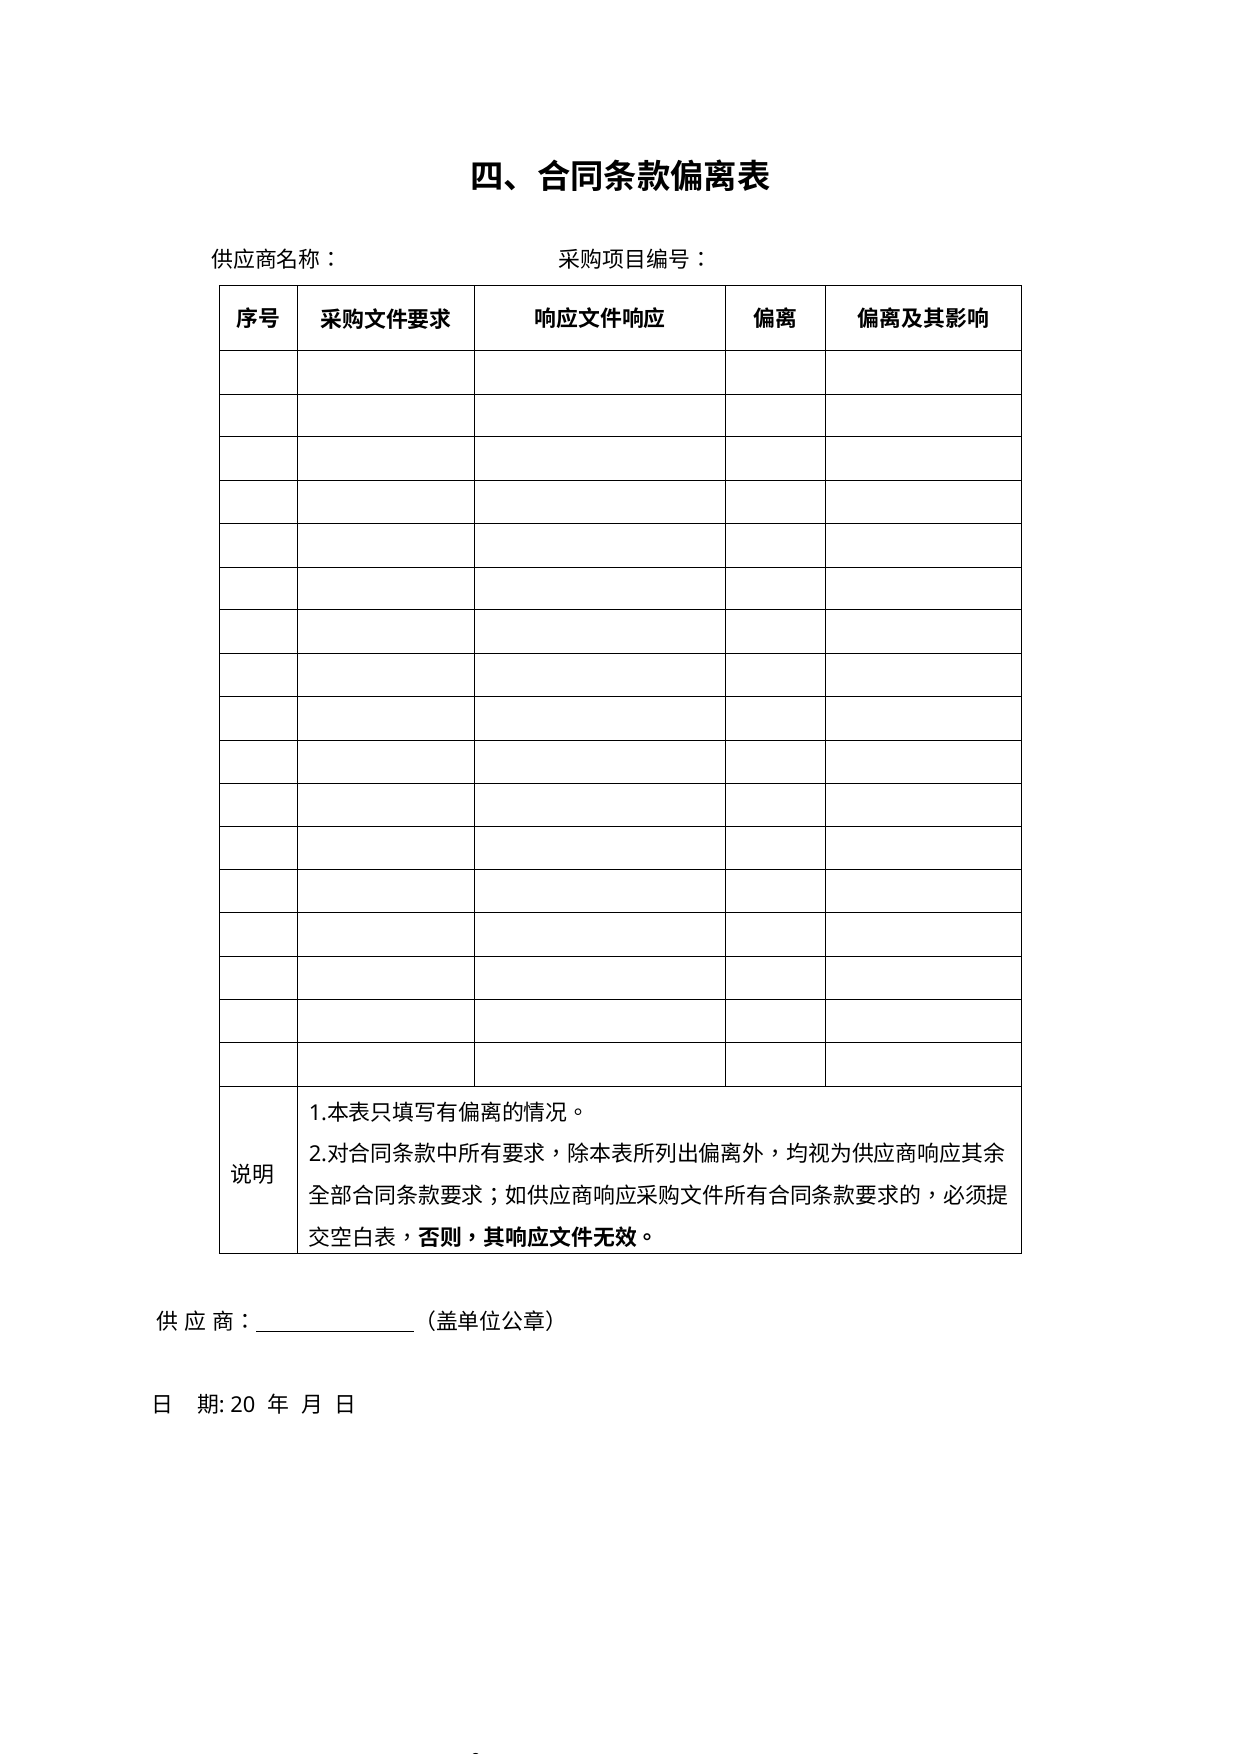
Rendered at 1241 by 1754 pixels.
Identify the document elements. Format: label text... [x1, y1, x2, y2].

text 供应商名称： 采购项目编号： [112, 247, 1128, 272]
table_cell [726, 741, 825, 782]
table_cell [826, 697, 1021, 739]
table_cell [475, 697, 725, 739]
table_cell [726, 481, 825, 522]
table_cell [298, 654, 474, 696]
table_cell [475, 610, 725, 652]
table_cell [726, 437, 825, 480]
table_cell [220, 654, 297, 696]
table_cell [220, 697, 297, 739]
table_cell [826, 1043, 1021, 1086]
table_cell [298, 395, 474, 436]
table_cell [726, 1043, 825, 1086]
table_cell [826, 1000, 1021, 1042]
table_cell [298, 481, 474, 522]
table_cell [220, 827, 297, 869]
table_cell [826, 913, 1021, 956]
table_cell [298, 827, 474, 869]
table_cell [726, 395, 825, 436]
table_cell [220, 524, 297, 567]
table_cell [826, 568, 1021, 608]
table_cell [726, 827, 825, 869]
table_cell [475, 568, 725, 608]
table_cell [826, 870, 1021, 912]
table_cell [298, 610, 474, 652]
table_cell [726, 654, 825, 696]
table_cell [475, 654, 725, 696]
table_header 采购文件要求 [298, 286, 474, 350]
table_cell [220, 481, 297, 522]
table_cell [475, 784, 725, 826]
table_cell [726, 697, 825, 739]
table_cell [220, 741, 297, 782]
table_cell [298, 568, 474, 608]
table_cell [220, 610, 297, 652]
table_cell [826, 654, 1021, 696]
table_cell [220, 351, 297, 393]
table_cell [298, 1000, 474, 1042]
table_cell [826, 957, 1021, 999]
table_cell [220, 437, 297, 480]
table_cell [298, 784, 474, 826]
table_cell [298, 1043, 474, 1086]
table_cell [475, 827, 725, 869]
table_header 偏离及其影响 [826, 286, 1021, 350]
table_cell [220, 870, 297, 912]
table_cell [726, 913, 825, 956]
table_cell [726, 351, 825, 393]
text 供 应 商： （盖单位公章） [112, 1296, 1128, 1338]
table_cell [475, 395, 725, 436]
table_cell [220, 568, 297, 608]
table_cell [826, 395, 1021, 436]
table_header 偏离 [726, 286, 825, 350]
table_cell [475, 524, 725, 567]
table_cell [826, 827, 1021, 869]
table_cell [726, 568, 825, 608]
table_cell [475, 741, 725, 782]
table_cell [475, 870, 725, 912]
table_cell [298, 524, 474, 567]
table_cell [298, 437, 474, 480]
table_cell [220, 1000, 297, 1042]
table_cell [220, 957, 297, 999]
table_cell [726, 870, 825, 912]
table_cell [726, 784, 825, 826]
table_cell [298, 351, 474, 393]
table_cell [220, 913, 297, 956]
table_cell [298, 697, 474, 739]
table_cell [220, 784, 297, 826]
table_cell 说明 [220, 1087, 297, 1253]
table_cell [726, 1000, 825, 1042]
table_cell [220, 395, 297, 436]
table_cell [726, 610, 825, 652]
table_header 序号 [220, 286, 297, 350]
table_cell [298, 957, 474, 999]
table_cell [475, 437, 725, 480]
table_cell 1.本表只填写有偏离的情况。 2.对合同条款中所有要求，除本表所列出偏离外，均视为供应商响应其余全部合同条款要求；如供应商响应采购文件所有合同条款要求的，必须提交空白表，否则，其响应文件无效。 [298, 1087, 1021, 1253]
table_cell [826, 351, 1021, 393]
table_cell [726, 524, 825, 567]
text 四、合同条款偏离表 [112, 150, 1128, 198]
table_cell [826, 481, 1021, 522]
table_cell [298, 741, 474, 782]
table_cell [826, 610, 1021, 652]
table_cell [298, 913, 474, 956]
table_cell [826, 524, 1021, 567]
table_cell [475, 957, 725, 999]
table_cell [220, 1043, 297, 1086]
table_cell [475, 1000, 725, 1042]
table_cell [726, 957, 825, 999]
table_cell [826, 784, 1021, 826]
table_cell [298, 870, 474, 912]
table_cell [475, 1043, 725, 1086]
table_header 响应文件响应 [475, 286, 725, 350]
table_cell [475, 481, 725, 522]
table_cell [475, 351, 725, 393]
table_cell [826, 437, 1021, 480]
text 日 期: 20 年 月 日 [112, 1379, 1128, 1421]
table_cell [475, 913, 725, 956]
table_cell [826, 741, 1021, 782]
